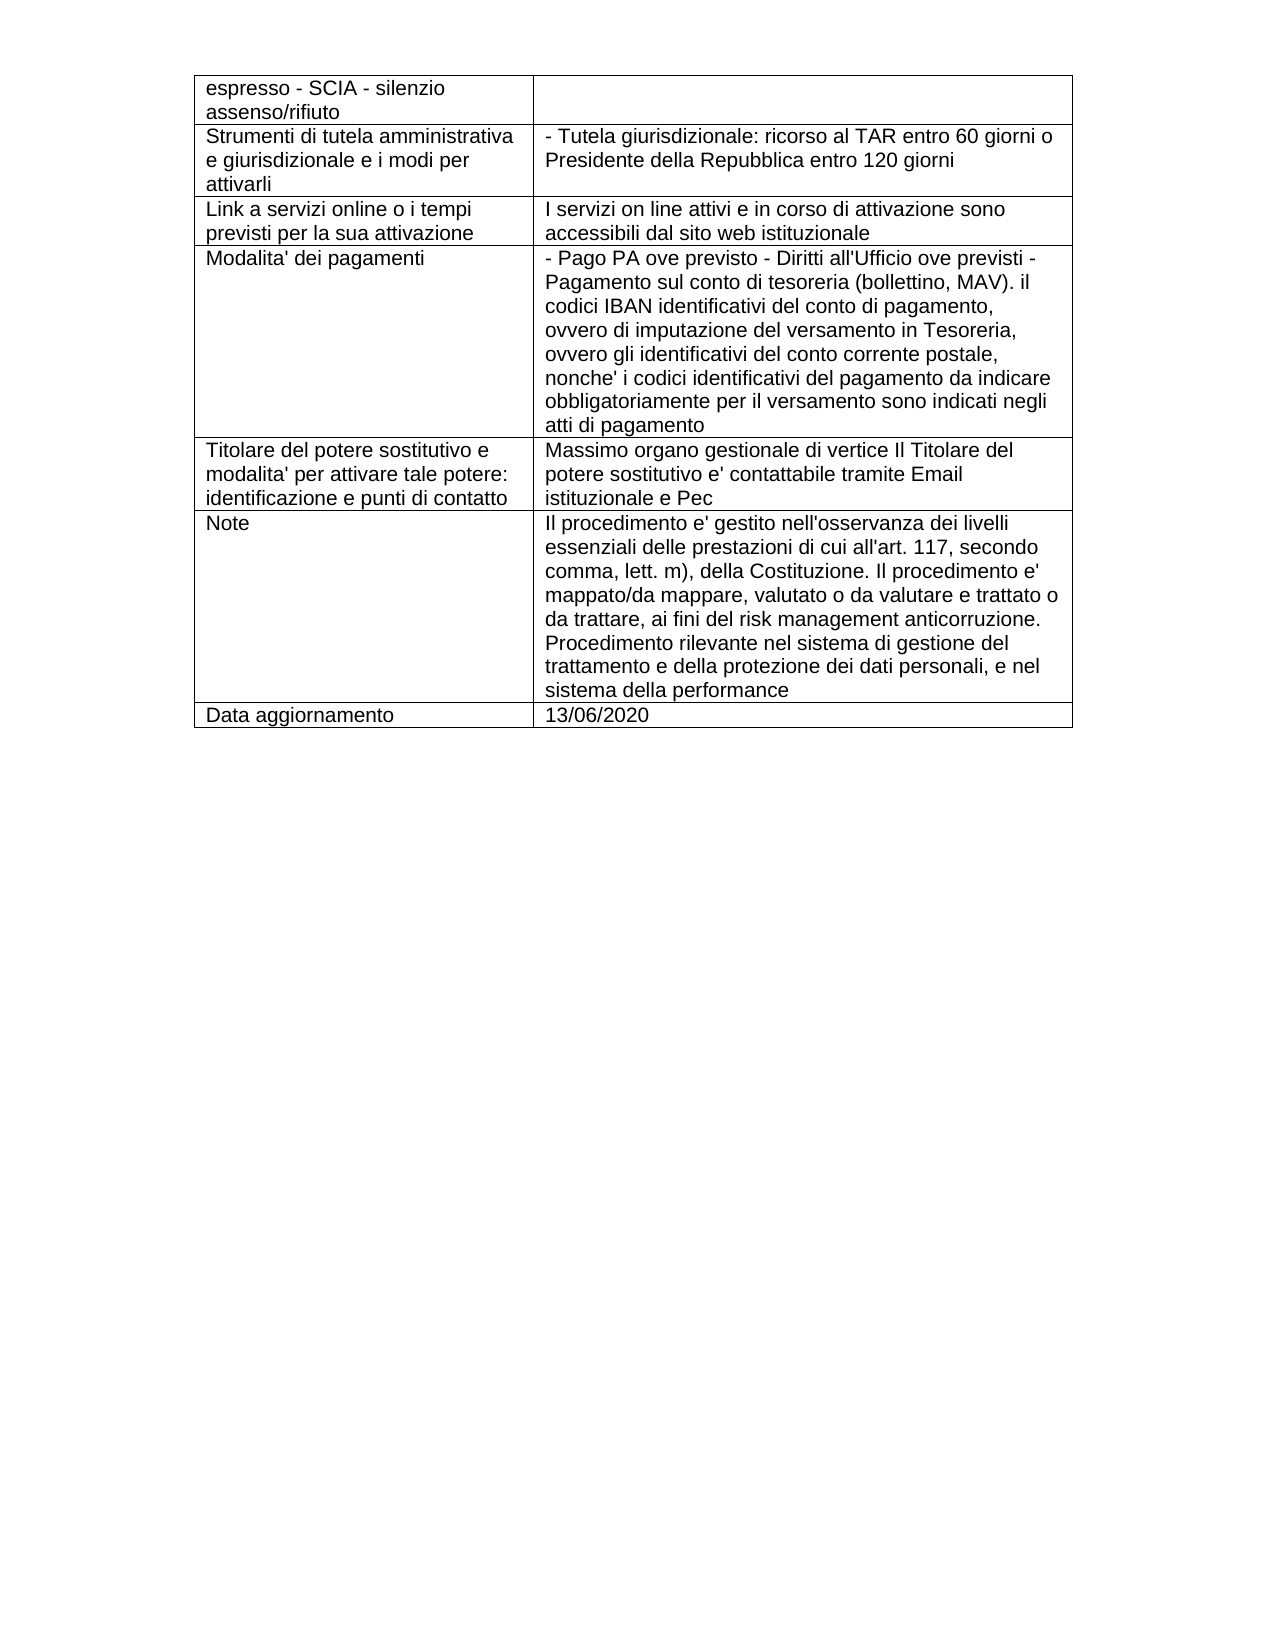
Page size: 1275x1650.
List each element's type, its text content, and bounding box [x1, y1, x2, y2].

table_cell I servizi on line attivi e in corso di attivazione sono accessibili dal sito web istituzionale [534, 197, 1072, 245]
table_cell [534, 76, 1072, 124]
table_cell Data aggiornamento [195, 703, 533, 727]
table_cell Strumenti di tutela amministrativa e giurisdizionale e i modi per attivarli [195, 125, 533, 196]
table_cell - Pago PA ove previsto - Diritti all'Ufficio ove previsti - Pagamento sul conto di tesoreria (bollettino, MAV). il codici IBAN identificativi del conto di pagamento, ovvero di imputazione del versamento in Tesoreria, ovvero gli identificativi del conto corrente postale, nonche' i codici identificativi del pagamento da indicare obbligatoriamente per il versamento sono indicati negli atti di pagamento [534, 246, 1072, 437]
table_cell Massimo organo gestionale di vertice Il Titolare del potere sostitutivo e' contattabile tramite Email istituzionale e Pec [534, 438, 1072, 510]
table_cell - Tutela giurisdizionale: ricorso al TAR entro 60 giorni o Presidente della Repubblica entro 120 giorni [534, 125, 1072, 196]
table_cell Modalita' dei pagamenti [195, 246, 533, 437]
table_cell Titolare del potere sostitutivo e modalita' per attivare tale potere: identificazione e punti di contatto [195, 438, 533, 510]
table_cell Il procedimento e' gestito nell'osservanza dei livelli essenziali delle prestazioni di cui all'art. 117, secondo comma, lett. m), della Costituzione. Il procedimento e' mappato/da mappare, valutato o da valutare e trattato o da trattare, ai fini del risk management anticorruzione. Procedimento rilevante nel sistema di gestione del trattamento e della protezione dei dati personali, e nel sistema della performance [534, 511, 1072, 702]
table_cell 13/06/2020 [534, 703, 1072, 727]
table_cell Note [195, 511, 533, 702]
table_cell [195, 76, 533, 124]
table_cell Link a servizi online o i tempi previsti per la sua attivazione [195, 197, 533, 245]
